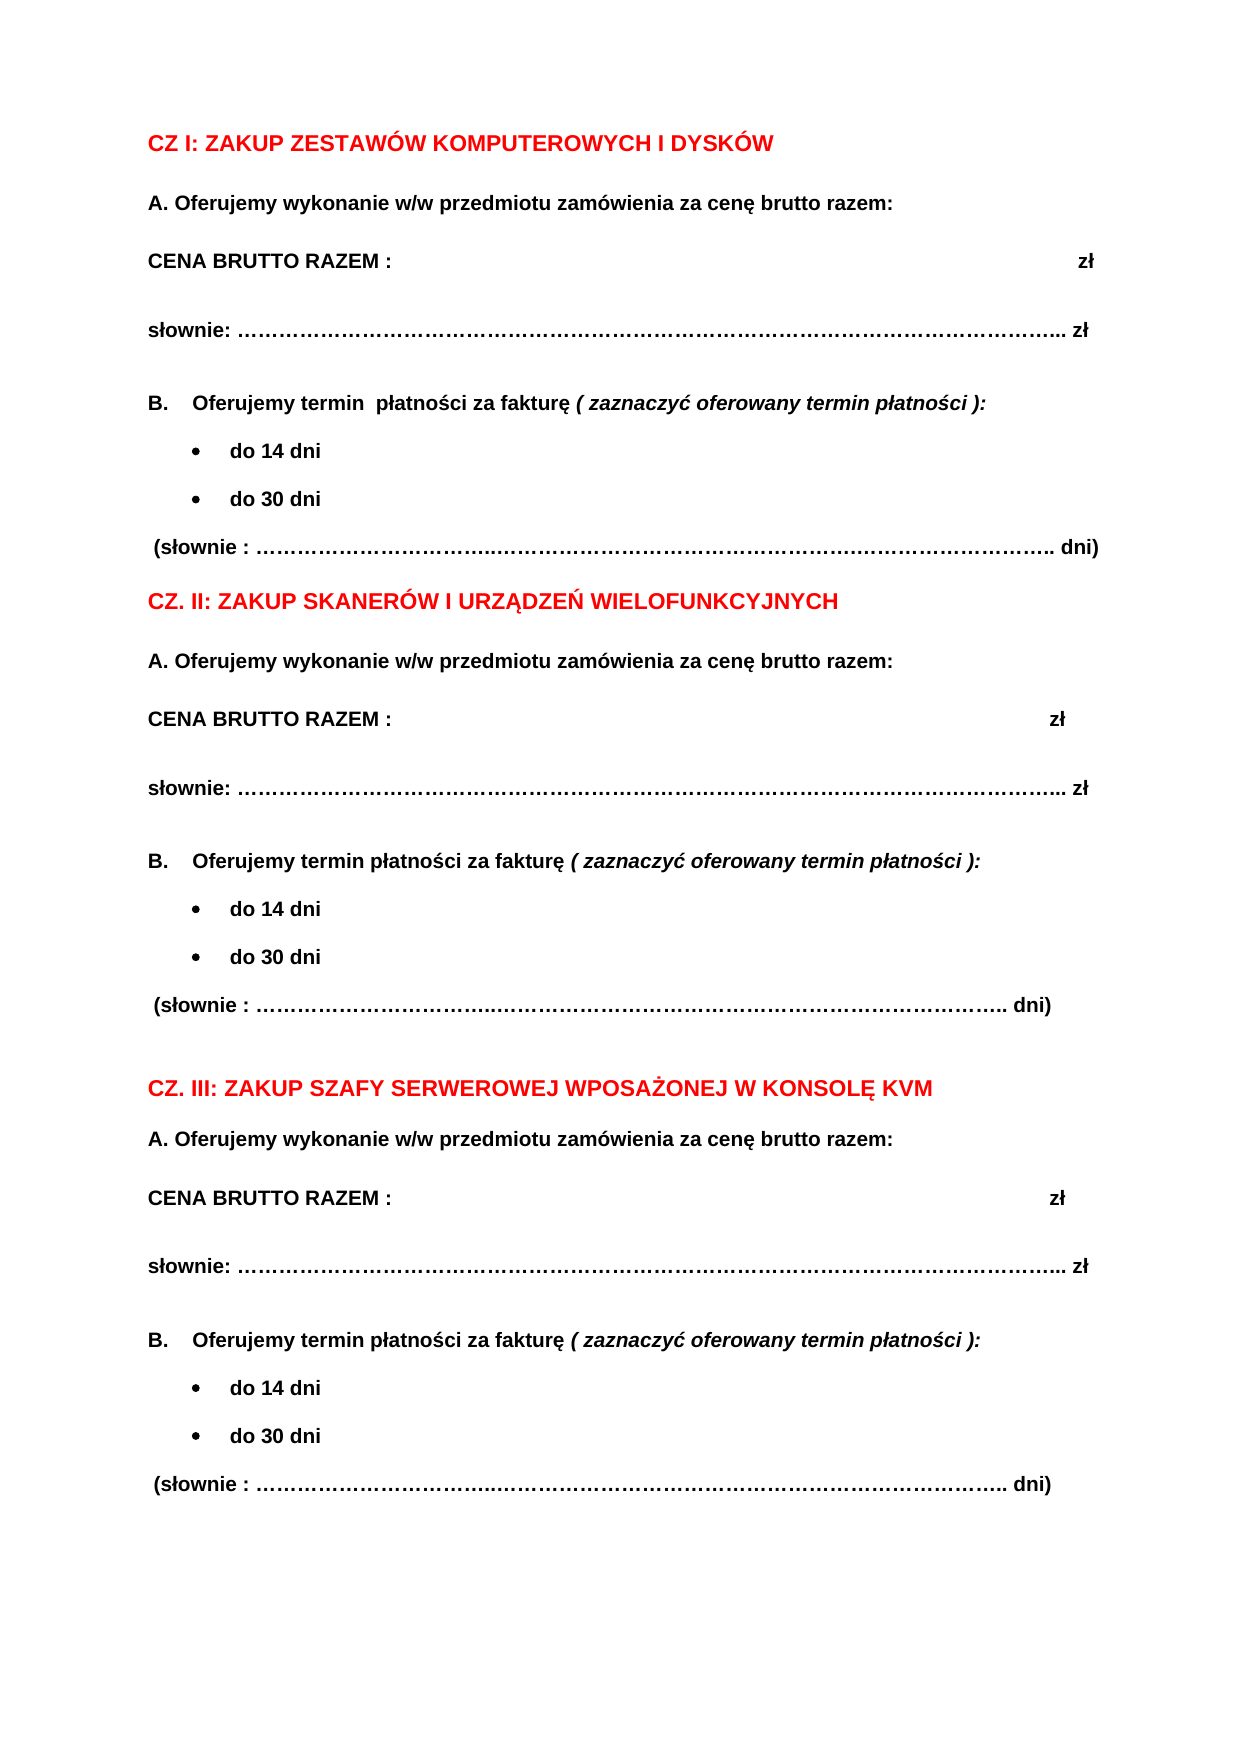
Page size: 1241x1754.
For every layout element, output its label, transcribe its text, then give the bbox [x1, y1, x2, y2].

text CENA BRUTTO RAZEM : zł [148, 1186, 1122, 1209]
list do 30 dni [192, 945, 1122, 969]
text CZ. II: ZAKUP SKANERÓW I URZĄDZEŃ WIELOFUNKCYJNYCH [148, 588, 1122, 614]
text (słownie : ……………………………..……………………………………………………………….. dni) [148, 993, 1122, 1017]
list do 14 dni [192, 897, 1122, 921]
text słownie: ………………………………………………………………………………………………………... zł [148, 318, 1122, 342]
text A. Oferujemy wykonanie w/w przedmiotu zamówienia za cenę brutto razem: [148, 1127, 1122, 1151]
text (słownie : ……………………………..……………………………………………………………….. dni) [148, 1472, 1122, 1496]
list do 14 dni [192, 439, 1122, 463]
list do 30 dni [192, 487, 1122, 511]
text słownie: ………………………………………………………………………………………………………... zł [148, 776, 1122, 799]
text CZ I: ZAKUP ZESTAWÓW KOMPUTEROWYCH I DYSKÓW [148, 130, 1122, 156]
list Oferujemy termin płatności za fakturę ( zaznaczyć oferowany termin płatności ): [148, 1328, 1122, 1352]
text (słownie : ……………………………..…………………………………………….……………………….. dni) [148, 535, 1122, 559]
list Oferujemy termin płatności za fakturę ( zaznaczyć oferowany termin płatności ): [148, 849, 1122, 873]
text CZ. III: ZAKUP SZAFY SERWEROWEJ WPOSAŻONEJ W KONSOLĘ KVM [148, 1074, 1122, 1101]
list do 30 dni [192, 1424, 1122, 1448]
list Oferujemy termin płatności za fakturę ( zaznaczyć oferowany termin płatności ): [148, 391, 1122, 415]
text A. Oferujemy wykonanie w/w przedmiotu zamówienia za cenę brutto razem: [148, 648, 1122, 672]
text CENA BRUTTO RAZEM : zł [148, 249, 1122, 273]
text CENA BRUTTO RAZEM : zł [148, 707, 1122, 731]
text słownie: ………………………………………………………………………………………………………... zł [148, 1254, 1122, 1278]
text A. Oferujemy wykonanie w/w przedmiotu zamówienia za cenę brutto razem: [148, 191, 1122, 214]
list do 14 dni [192, 1376, 1122, 1400]
